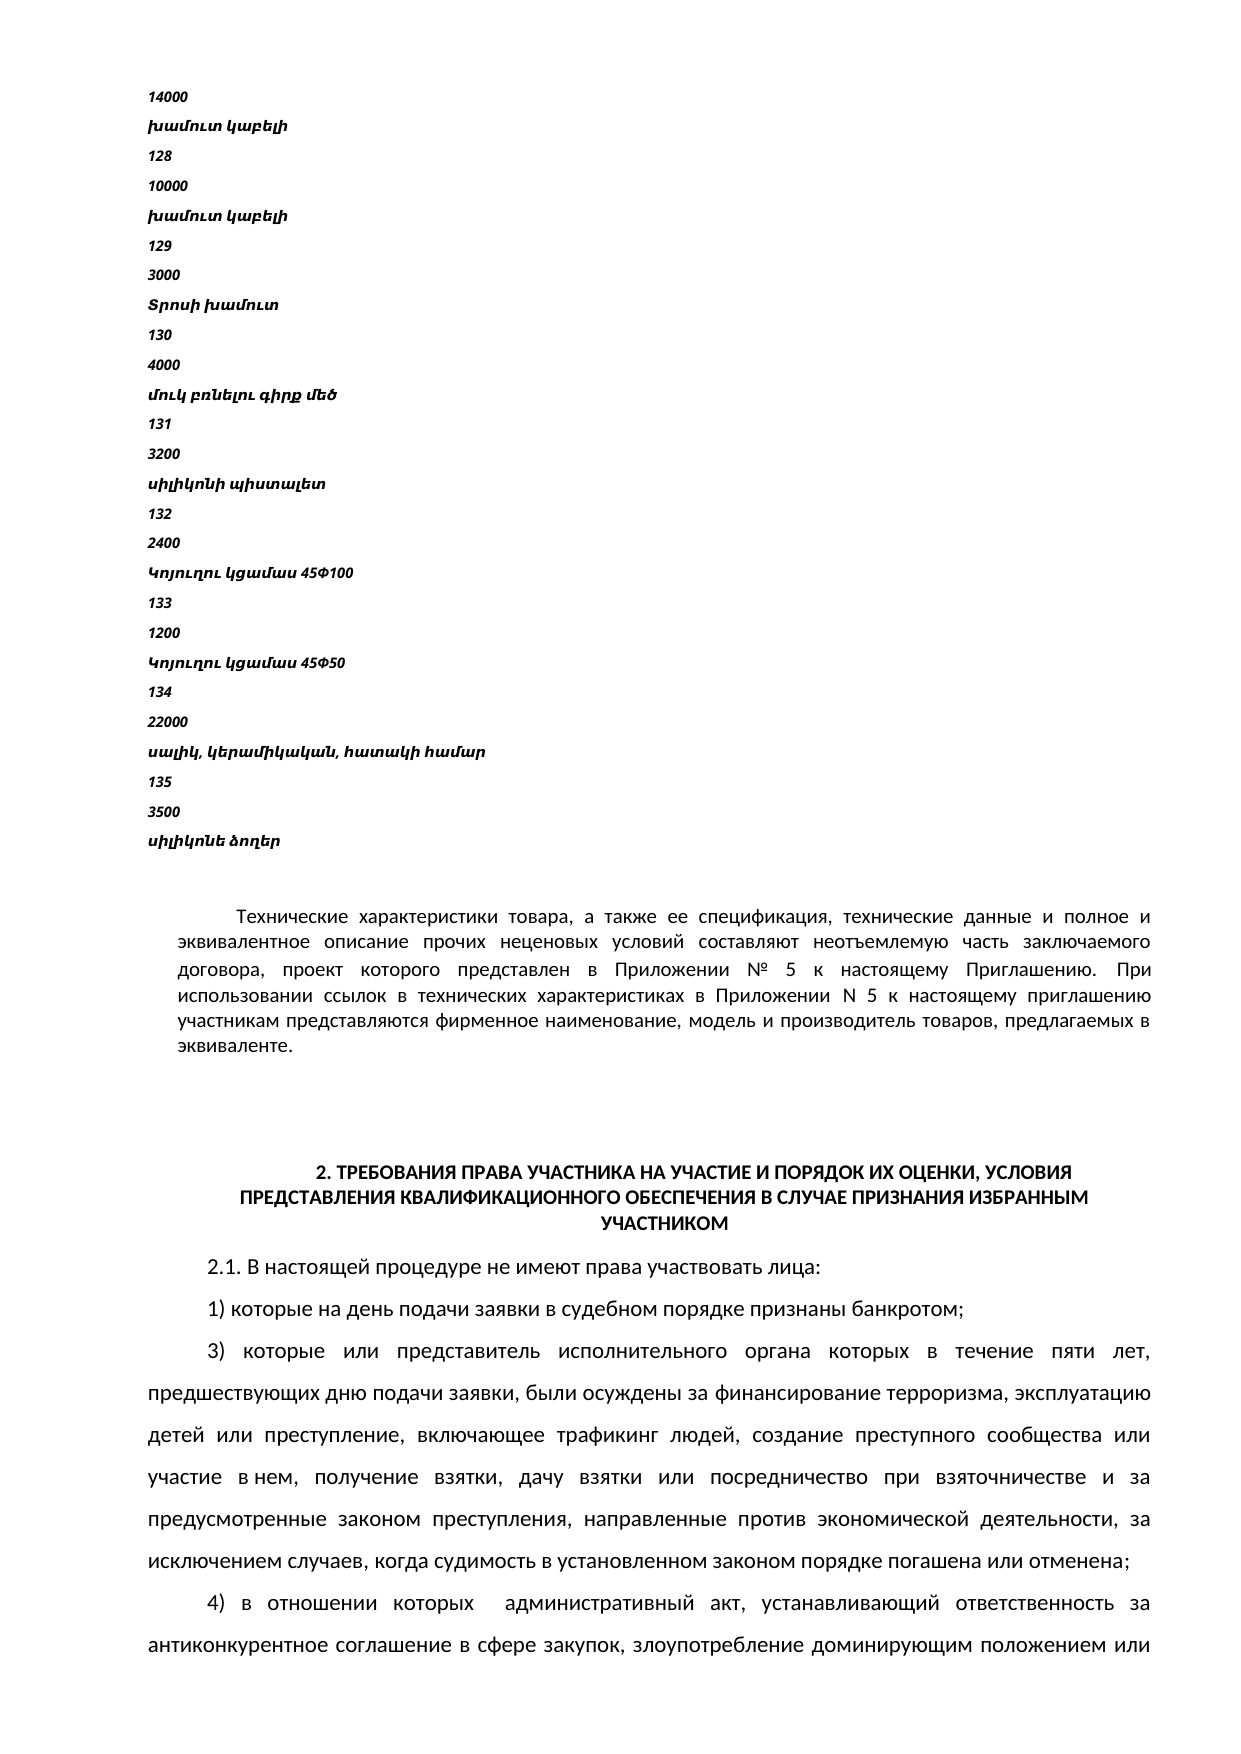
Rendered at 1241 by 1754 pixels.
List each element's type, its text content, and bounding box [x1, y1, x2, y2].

text Технические характеристики товара, а также ее спецификация, технические данные и полное и эквивалентное описание прочих неценовых условий составляют неотъемлемую часть заключаемого договора, проект которого представлен в Приложении № 5 к настоящему Приглашению. При использовании ссылок в технических характеристиках в Приложении N 5 к настоящему приглашению участникам представляются фирменное наименование, модель и производитель товаров, предлагаемых в эквиваленте. [177, 903, 1152, 1058]
text 3) которые или представитель исполнительного органа которых в течение пяти лет, предшествующих дню подачи заявки, были осуждены за финансирование терроризма, эксплуатацию детей или преступление, включающее трафикинг людей, создание преступного сообщества или участие в нем, получение взятки, дачу взятки или посредничество при взяточничестве и за предусмотренные законом преступления, направленные против экономической деятельности, за исключением случаев, когда судимость в установленном законом порядке погашена или отменена; [148, 1336, 1152, 1574]
text 2. ТРЕБОВАНИЯ ПРАВА УЧАСТНИКА НА УЧАСТИЕ И ПОРЯДОК ИХ ОЦЕНКИ, УСЛОВИЯ ПРЕДСТАВЛЕНИЯ КВАЛИФИКАЦИОННОГО ОБЕСПЕЧЕНИЯ В СЛУЧАЕ ПРИЗНАНИЯ ИЗБРАННЫМ УЧАСТНИКОМ [177, 1159, 1152, 1235]
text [148, 1588, 1152, 1658]
text 1) которые на день подачи заявки в судебном порядке признаны банкротом; [148, 1294, 1152, 1322]
text 2.1. В настоящей процедуре не имеют права участвовать лица: [148, 1252, 1152, 1280]
